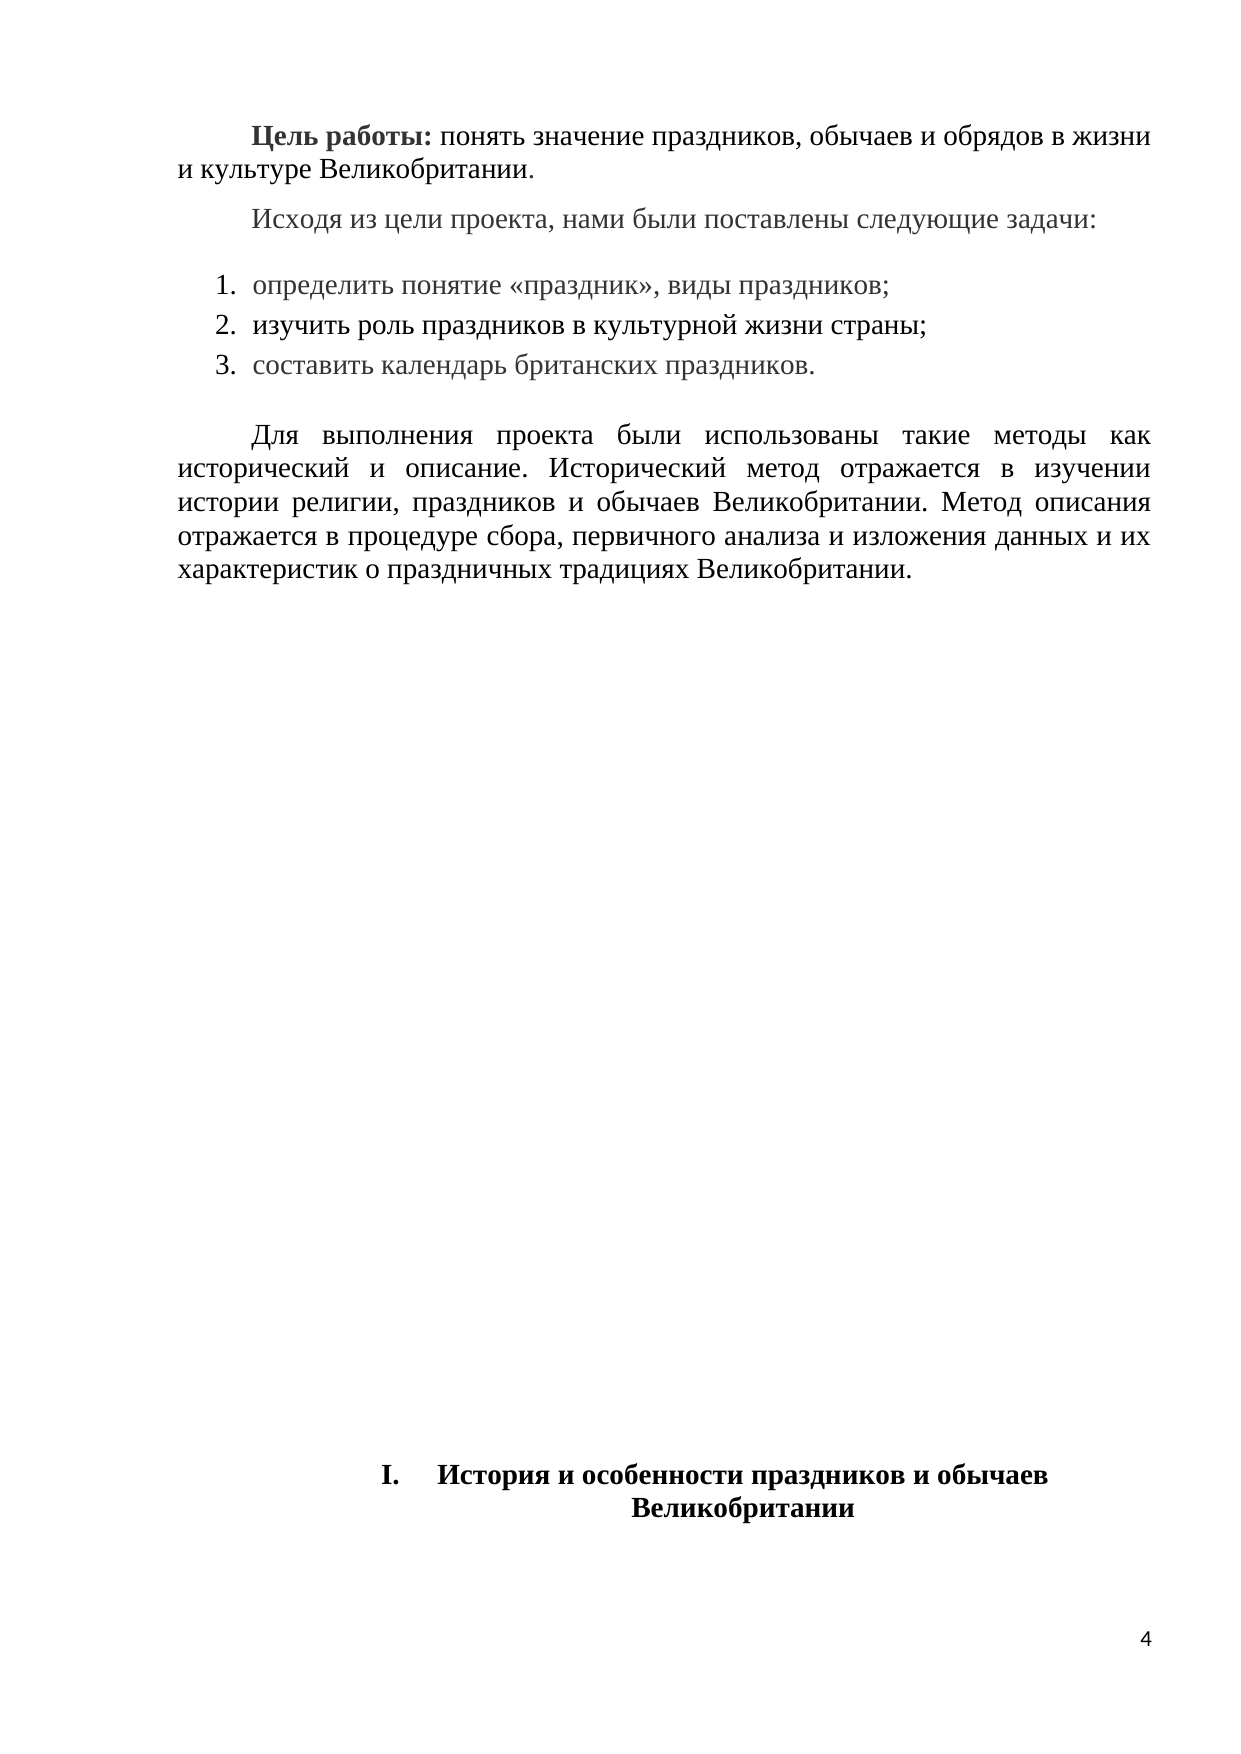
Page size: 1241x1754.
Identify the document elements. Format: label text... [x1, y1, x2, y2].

list изучить роль праздников в культурной жизни страны; [215, 303, 1152, 341]
list определить понятие «праздник», виды праздников; [215, 263, 1152, 301]
text Для выполнения проекта были использованы такие методы как исторический и описание. Исторический метод отражается в изучении истории религии, праздников и обычаев Великобритании. Метод описания отражается в процедуре сбора, первичного анализа и изложения данных и их характеристик о праздничных традициях Великобритании. [177, 417, 1152, 585]
list составить календарь британских праздников. [215, 343, 1152, 381]
text Цель работы: понять значение праздников, обычаев и обрядов в жизни и культуре Великобритании. [177, 118, 1152, 185]
text Исходя из цели проекта, нами были поставлены следующие задачи: [177, 201, 1152, 234]
list История и особенности праздников и обычаев Великобритании [297, 1457, 1152, 1524]
